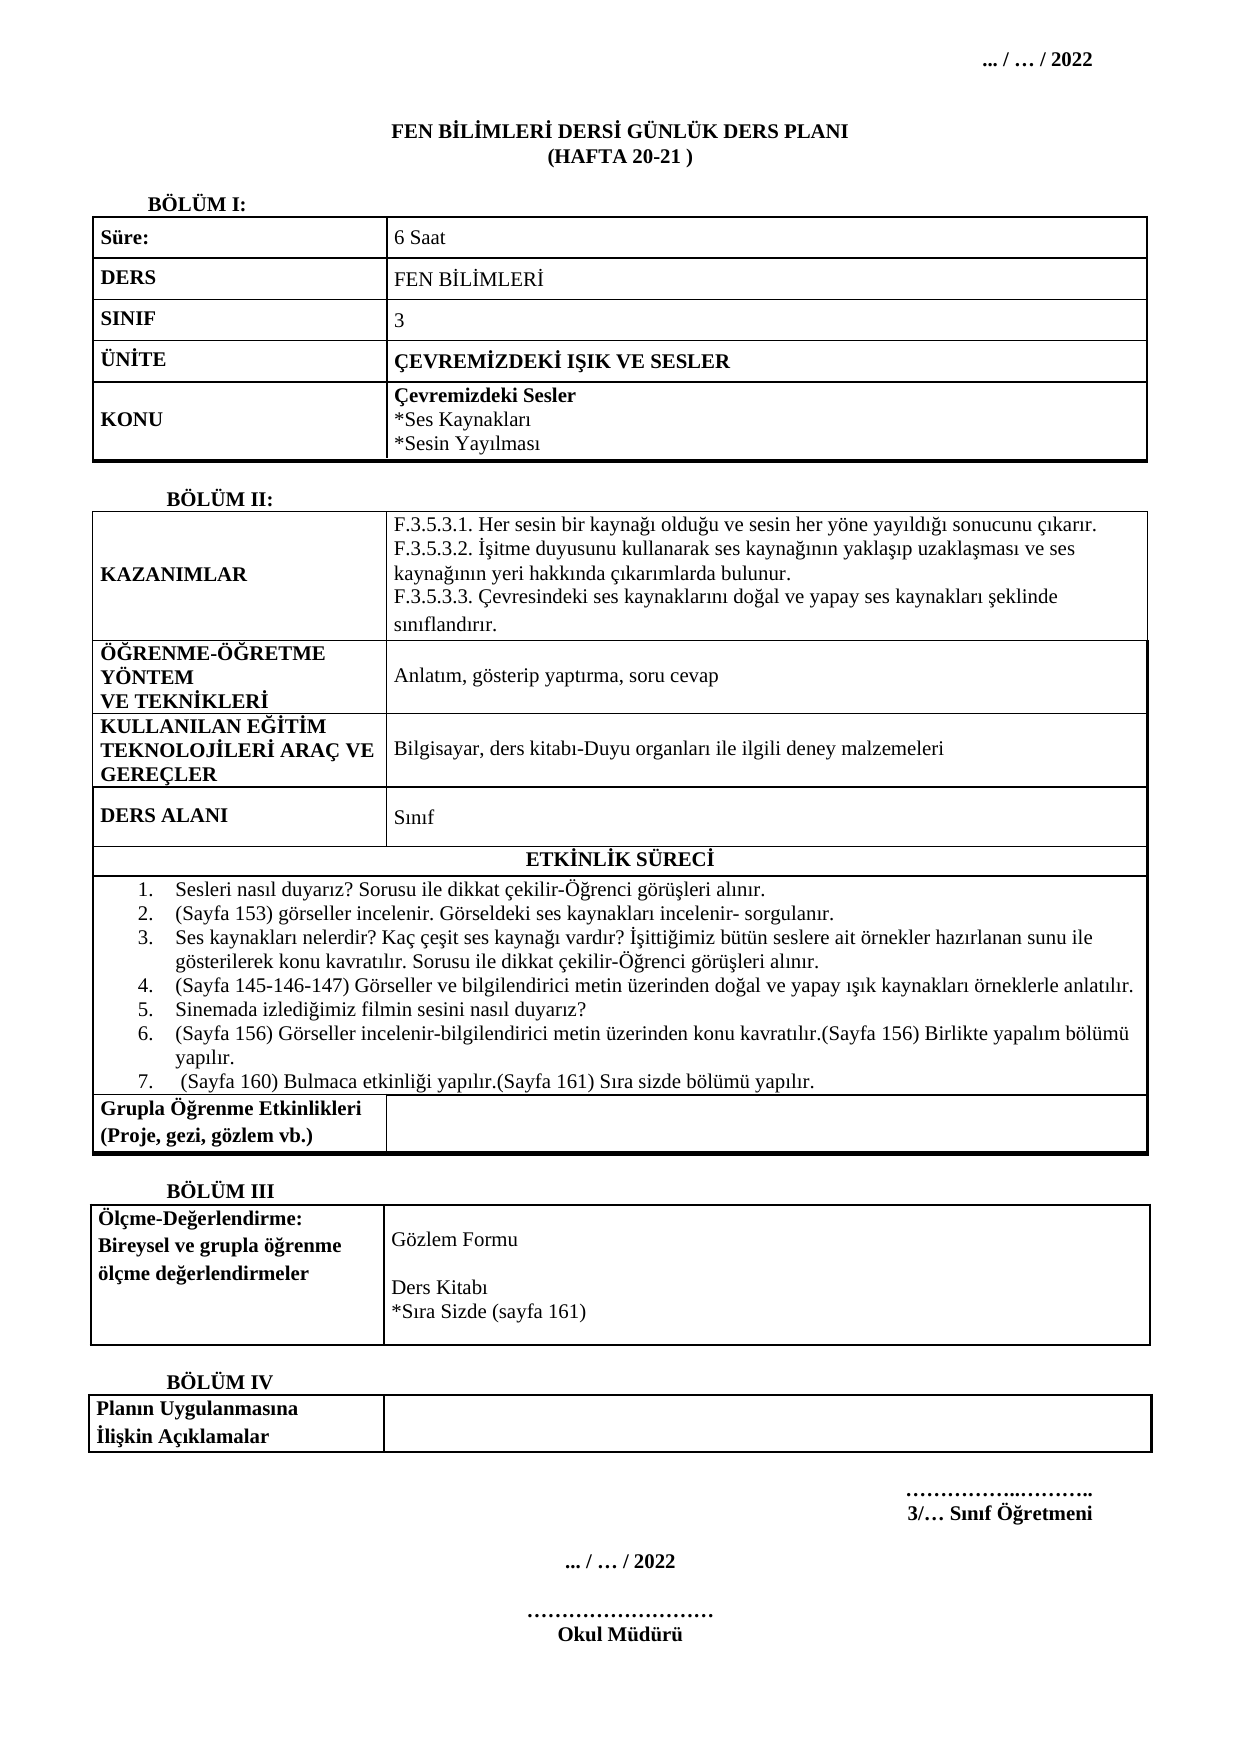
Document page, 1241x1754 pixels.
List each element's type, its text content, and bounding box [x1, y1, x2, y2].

table_header KAZANIMLAR [93, 512, 386, 640]
table_header Süre: [94, 218, 386, 257]
text (HAFTA 20-21 ) [148, 143, 1092, 168]
text ……………………… [148, 1598, 1092, 1622]
table_cell Grupla Öğrenme Etkinlikleri (Proje, gezi, gözlem vb.) [94, 1095, 386, 1151]
text ... / … / 2022 [148, 47, 1092, 71]
table_cell FEN BİLİMLERİ [388, 259, 1146, 298]
table_cell 3 [388, 300, 1146, 340]
table_cell [387, 1096, 1146, 1151]
subtitle BÖLÜM III [148, 1179, 1092, 1203]
table_header [385, 1396, 1150, 1451]
table_cell Bilgisayar, ders kitabı-Duyu organları ile ilgili deney malzemeleri [387, 714, 1146, 786]
table_cell KONU [94, 383, 386, 458]
text BÖLÜM I: [148, 192, 1092, 216]
table_header Gözlem Formu Ders Kitabı *Sıra Sizde (sayfa 161) [385, 1206, 1149, 1344]
text 3/… Sınıf Öğretmeni [148, 1501, 1092, 1525]
table_cell ÜNİTE [94, 341, 386, 381]
table_cell ÇEVREMİZDEKİ IŞIK VE SESLER [388, 341, 1146, 381]
subtitle BÖLÜM IV [148, 1370, 1092, 1394]
table_cell Sınıf [387, 788, 1146, 846]
table_header Planın Uygulanmasına İlişkin Açıklamalar [90, 1396, 383, 1451]
table_cell ETKİNLİK SÜRECİ [94, 847, 1146, 875]
table_header F.3.5.3.1. Her sesin bir kaynağı olduğu ve sesin her yöne yayıldığı sonucunu çıkarır. F.3.5.3.2. İşitme duyusunu kullanarak ses kaynağının yaklaşıp uzaklaşması ve ses kaynağının yeri hakkında çıkarımlarda bulunur. F.3.5.3.3. Çevresindeki ses kaynaklarını doğal ve yapay ses kaynakları şeklinde sınıflandırır. [387, 512, 1147, 640]
table_cell Çevremizdeki Sesler *Ses Kaynakları *Sesin Yayılması [388, 383, 1146, 458]
text ... / … / 2022 [148, 1549, 1092, 1573]
table_cell SINIF [94, 300, 386, 340]
table_cell DERS ALANI [94, 788, 386, 846]
text Okul Müdürü [148, 1622, 1092, 1646]
table_cell Sesleri nasıl duyarız? Sorusu ile dikkat çekilir-Öğrenci görüşleri alınır. (Sayfa 153) görseller incelenir. Görseldeki ses kaynakları incelenir- sorgulanır. Ses kaynakları nelerdir? Kaç çeşit ses kaynağı vardır? İşittiğimiz bütün seslere ait örnekler hazırlanan sunu ile gösterilerek konu kavratılır. Sorusu ile dikkat çekilir-Öğrenci görüşleri alınır. (Sayfa 145-146-147) Görseller ve bilgilendirici metin üzerinden doğal ve yapay ışık kaynakları örneklerle anlatılır. Sinemada izlediğimiz filmin sesini nasıl duyarız? (Sayfa 156) Görseller incelenir-bilgilendirici metin üzerinden konu kavratılır.(Sayfa 156) Birlikte yapalım bölümü yapılır. (Sayfa 160) Bulmaca etkinliği yapılır.(Sayfa 161) Sıra sizde bölümü yapılır. [94, 877, 1146, 1093]
text BÖLÜM II: [148, 487, 1092, 511]
table_header Ölçme-Değerlendirme: Bireysel ve grupla öğrenme ölçme değerlendirmeler [92, 1206, 383, 1344]
text FEN BİLİMLERİ DERSİ GÜNLÜK DERS PLANI [148, 119, 1092, 143]
table_cell Anlatım, gösterip yaptırma, soru cevap [387, 641, 1146, 713]
table_header 6 Saat [388, 218, 1146, 257]
table_cell KULLANILAN EĞİTİM TEKNOLOJİLERİ ARAÇ VE GEREÇLER [93, 714, 386, 786]
table_cell ÖĞRENME-ÖĞRETME YÖNTEM VE TEKNİKLERİ [93, 641, 386, 713]
table_cell DERS [94, 259, 386, 298]
text ……………..……….. [148, 1477, 1092, 1501]
